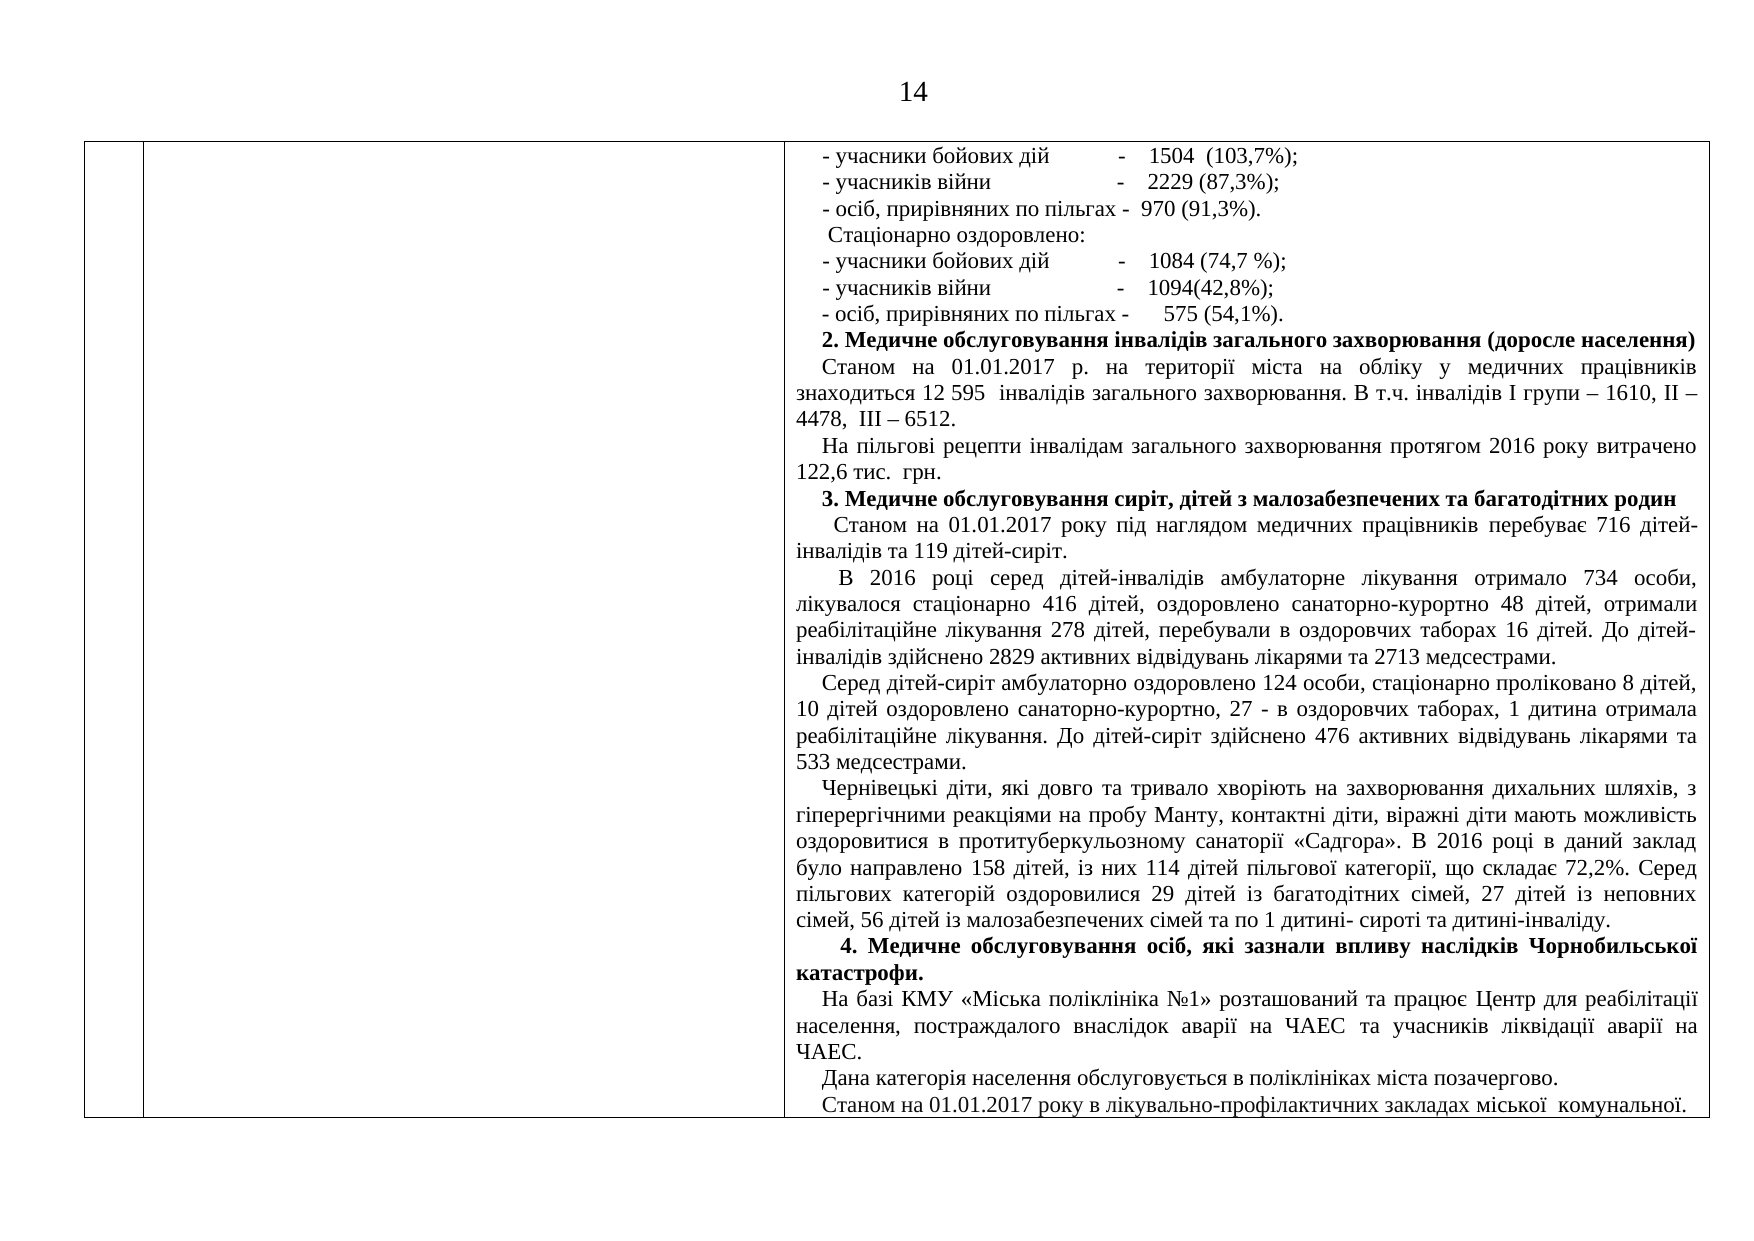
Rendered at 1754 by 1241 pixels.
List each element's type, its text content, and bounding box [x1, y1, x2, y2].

table_cell [144, 142, 784, 1117]
table_cell - учасники бойових дій - 1504 (103,7%); - учасників війни - 2229 (87,3%); - осіб, прирівняних по пільгах - 970 (91,3%). Стаціонарно оздоровлено: - учасники бойових дій - 1084 (74,7 %); - учасників війни - 1094(42,8%); - осіб, прирівняних по пільгах - 575 (54,1%). 2. Медичне обслуговування інвалідів загального захворювання (доросле населення) Станом на 01.01.2017 р. на території міста на обліку у медичних працівників знаходиться 12 595 інвалідів загального захворювання. В т.ч. інвалідів І групи – 1610, ІІ – 4478, ІІІ – 6512. На пільгові рецепти інвалідам загального захворювання протягом 2016 року витрачено 122,6 тис. грн. 3. Медичне обслуговування сиріт, дітей з малозабезпечених та багатодітних родин Станом на 01.01.2017 року під наглядом медичних працівників перебуває 716 дітей-інвалідів та 119 дітей-сиріт. В 2016 році серед дітей-інвалідів амбулаторне лікування отримало 734 особи, лікувалося стаціонарно 416 дітей, оздоровлено санаторно-курортно 48 дітей, отримали реабілітаційне лікування 278 дітей, перебували в оздоровчих таборах 16 дітей. До дітей-інвалідів здійснено 2829 активних відвідувань лікарями та 2713 медсестрами. Серед дітей-сиріт амбулаторно оздоровлено 124 особи, стаціонарно проліковано 8 дітей, 10 дітей оздоровлено санаторно-курортно, 27 - в оздоровчих таборах, 1 дитина отримала реабілітаційне лікування. До дітей-сиріт здійснено 476 активних відвідувань лікарями та 533 медсестрами. Чернівецькі діти, які довго та тривало хворіють на захворювання дихальних шляхів, з гіперергічними реакціями на пробу Манту, контактні діти, віражні діти мають можливість оздоровитися в протитуберкульозному санаторії «Садгора». В 2016 році в даний заклад було направлено 158 дітей, із них 114 дітей пільгової категорії, що складає 72,2%. Серед пільгових категорій оздоровилися 29 дітей із багатодітних сімей, 27 дітей із неповних сімей, 56 дітей із малозабезпечених сімей та по 1 дитині- сироті та дитині-інваліду. 4. Медичне обслуговування осіб, які зазнали впливу наслідків Чорнобильської катастрофи. На базі КМУ «Міська поліклініка №1» розташований та працює Центр для реабілітації населення, постраждалого внаслідок аварії на ЧАЕС та учасників ліквідації аварії на ЧАЕС. Дана категорія населення обслуговується в поліклініках міста позачергово. Станом на 01.01.2017 року в лікувально-профілактичних закладах міської комунальної. [785, 142, 1709, 1117]
table_cell [85, 142, 143, 1117]
